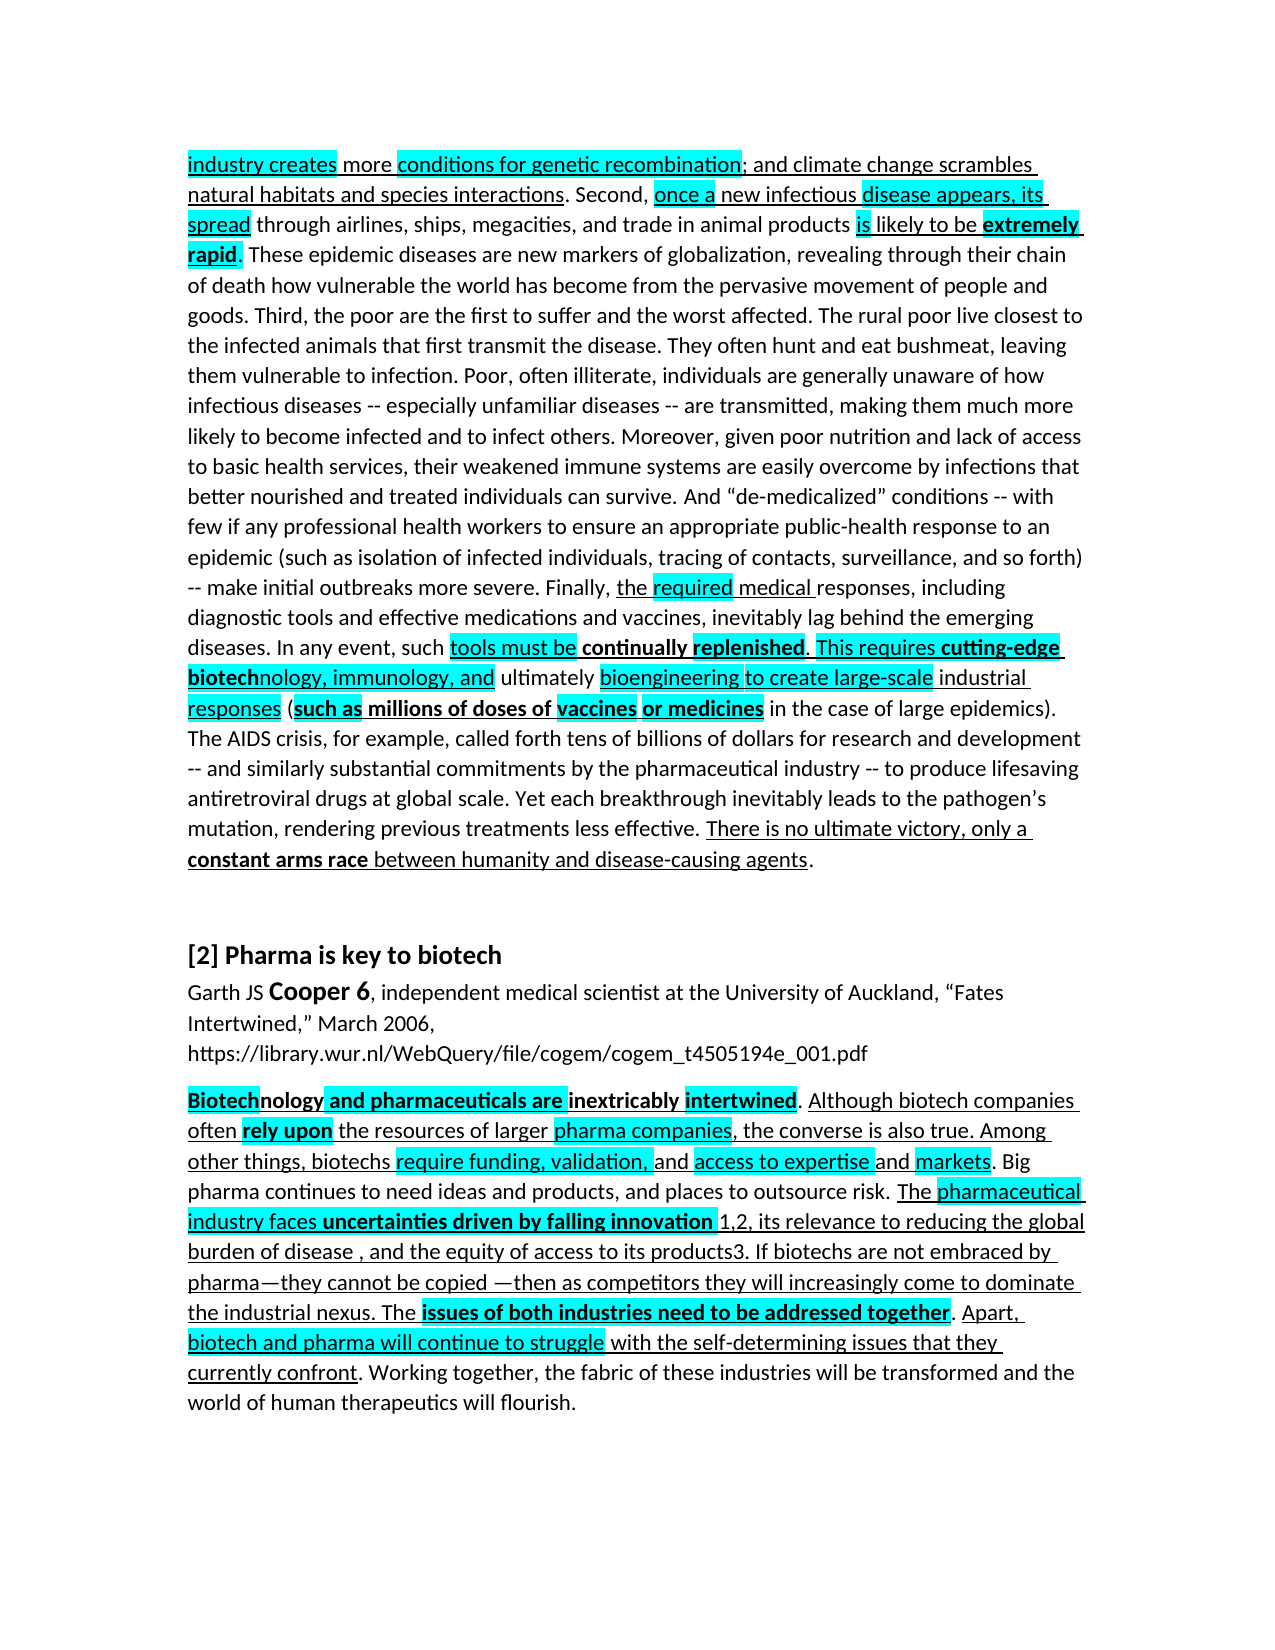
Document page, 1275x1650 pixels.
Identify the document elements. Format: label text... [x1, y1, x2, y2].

subtitle [2] Pharma is key to biotech [187, 938, 1087, 972]
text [187, 150, 1087, 873]
text Biotechnology and pharmaceuticals are inextricably intertwined. Although biotech companies often rely upon the resources of larger pharma companies, the converse is also true. Among other things, biotechs require funding, validation, and access to expertise and markets. Big pharma continues to need ideas and products, and places to outsource risk. The pharmaceutical industry faces uncertainties driven by falling innovation 1,2, its relevance to reducing the global burden of disease , and the equity of access to its products3. If biotechs are not embraced by pharma—they cannot be copied —then as competitors they will increasingly come to dominate the industrial nexus. The issues of both industries need to be addressed together. Apart, biotech and pharma will continue to struggle with the self-determining issues that they currently confront. Working together, the fabric of these industries will be transformed and the world of human therapeutics will flourish. [187, 1086, 1087, 1417]
text Garth JS Cooper 6, independent medical scientist at the University of Auckland, “Fates Intertwined,” March 2006, https://library.wur.nl/WebQuery/file/cogem/cogem_t4505194e_001.pdf [187, 974, 1087, 1068]
